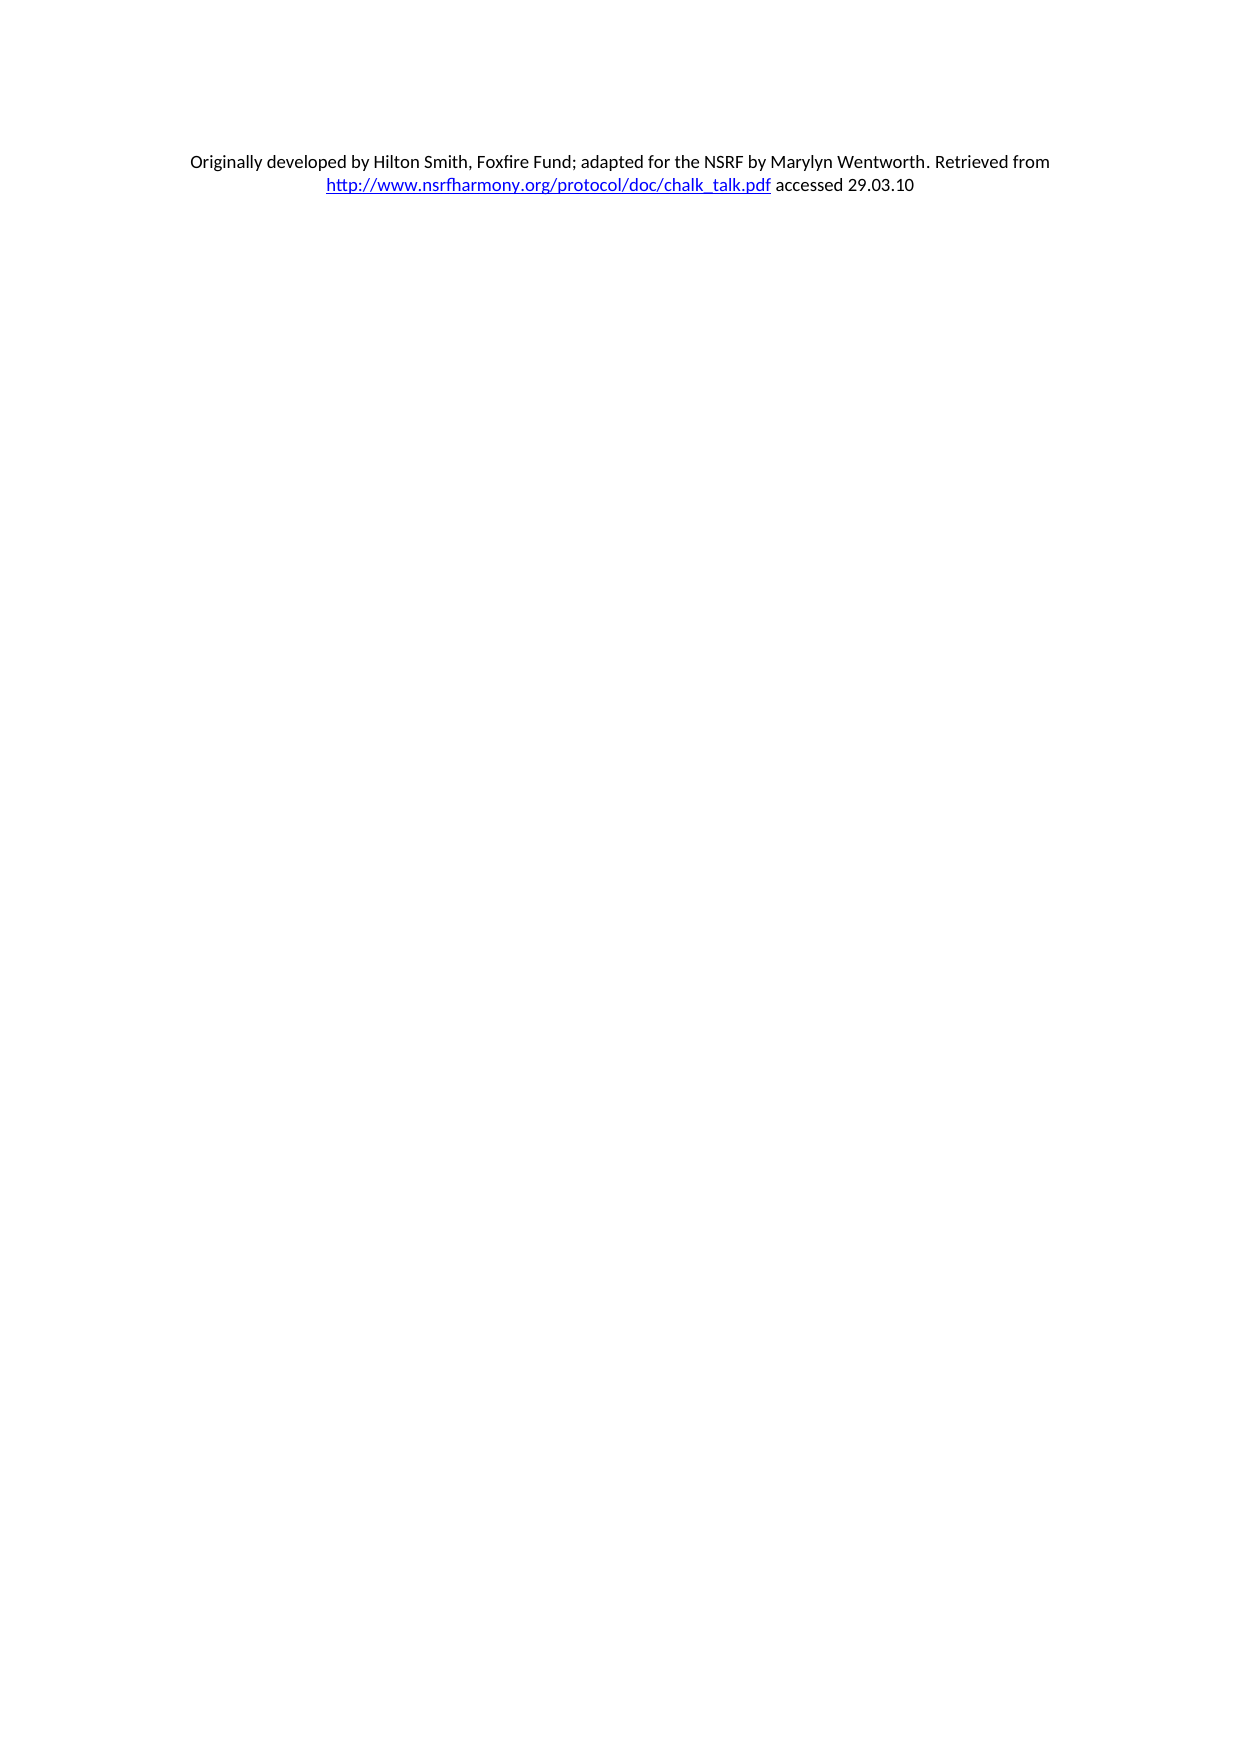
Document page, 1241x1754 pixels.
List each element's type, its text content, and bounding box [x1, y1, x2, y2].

text Originally developed by Hilton Smith, Foxfire Fund; adapted for the NSRF by Marylyn Wentworth. Retrieved from http://www.nsrfharmony.org/protocol/doc/chalk_talk.pdf accessed 29.03.10 [187, 150, 1053, 196]
